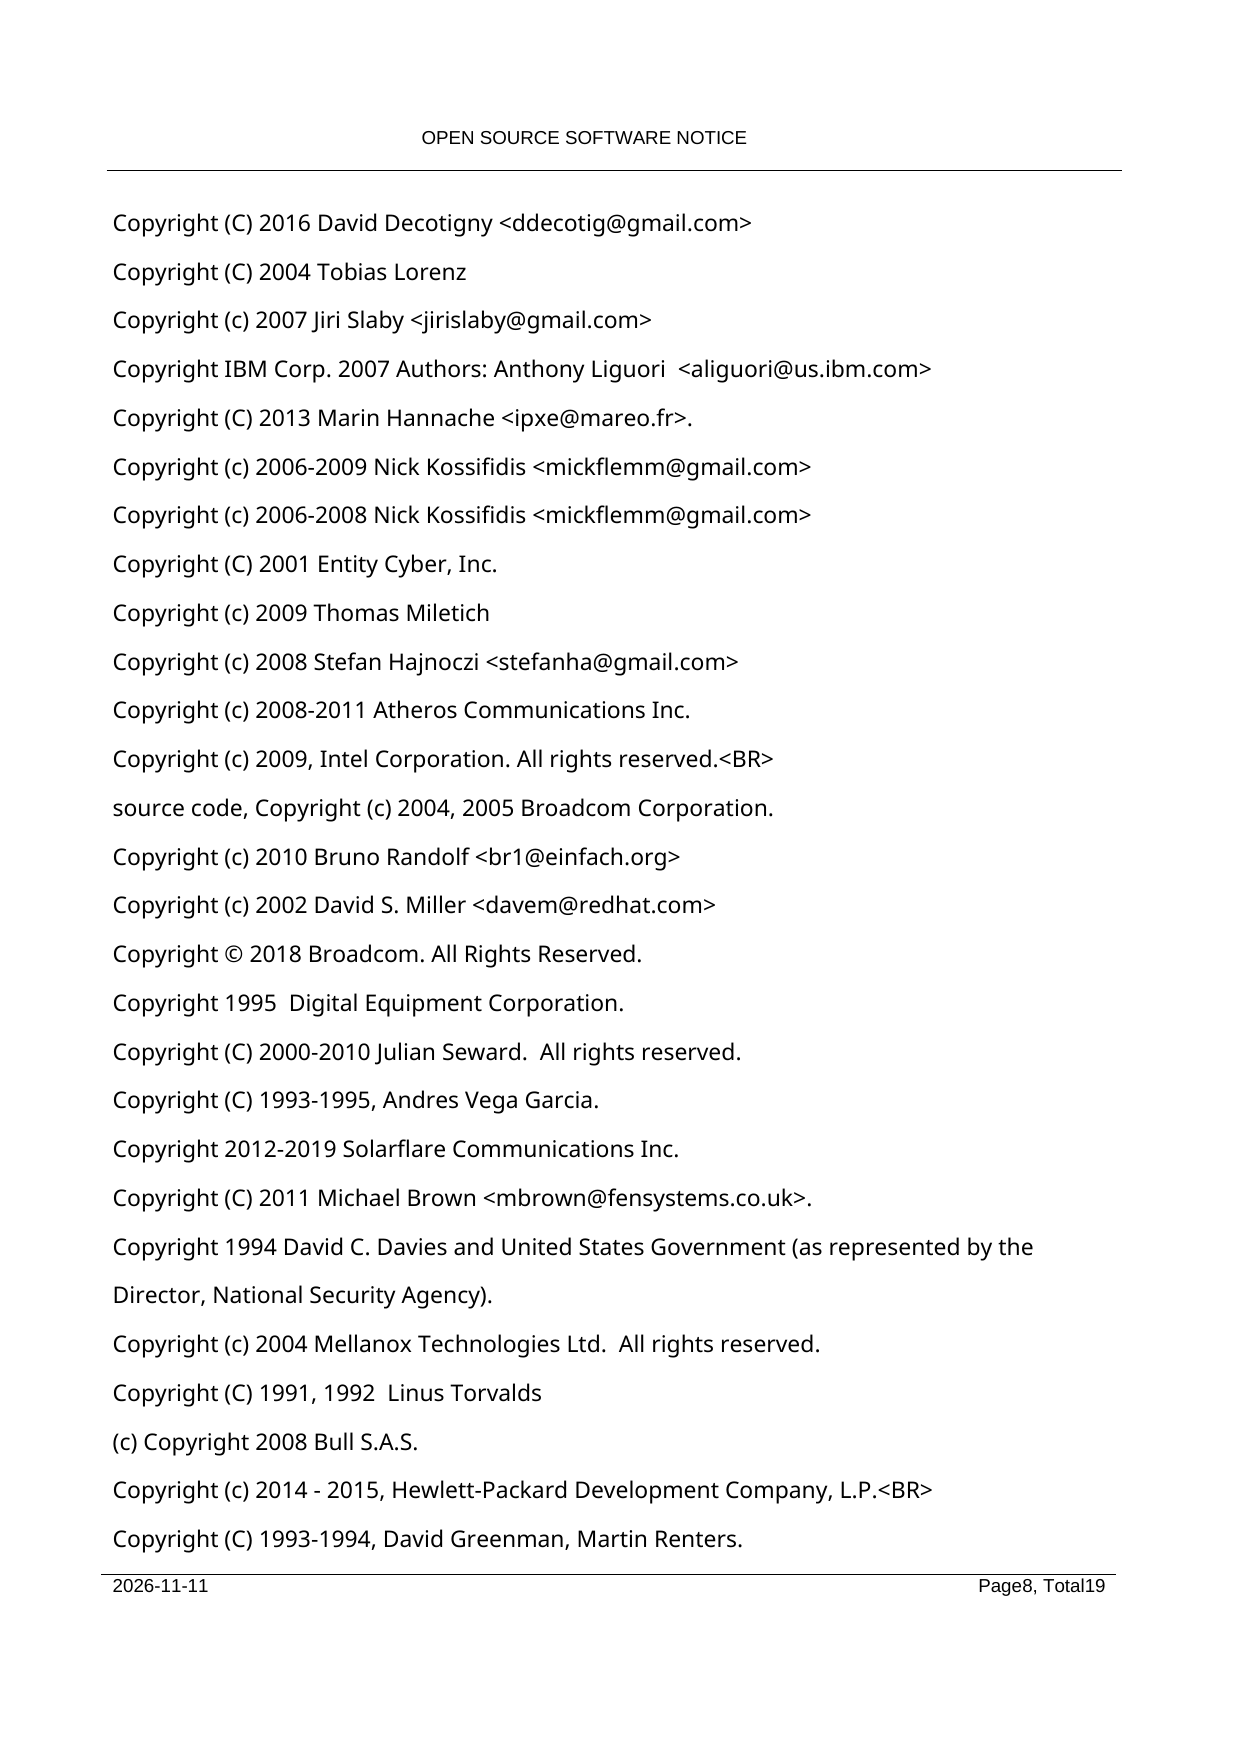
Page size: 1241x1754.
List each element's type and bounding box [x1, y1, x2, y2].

text [112, 206, 1128, 1555]
